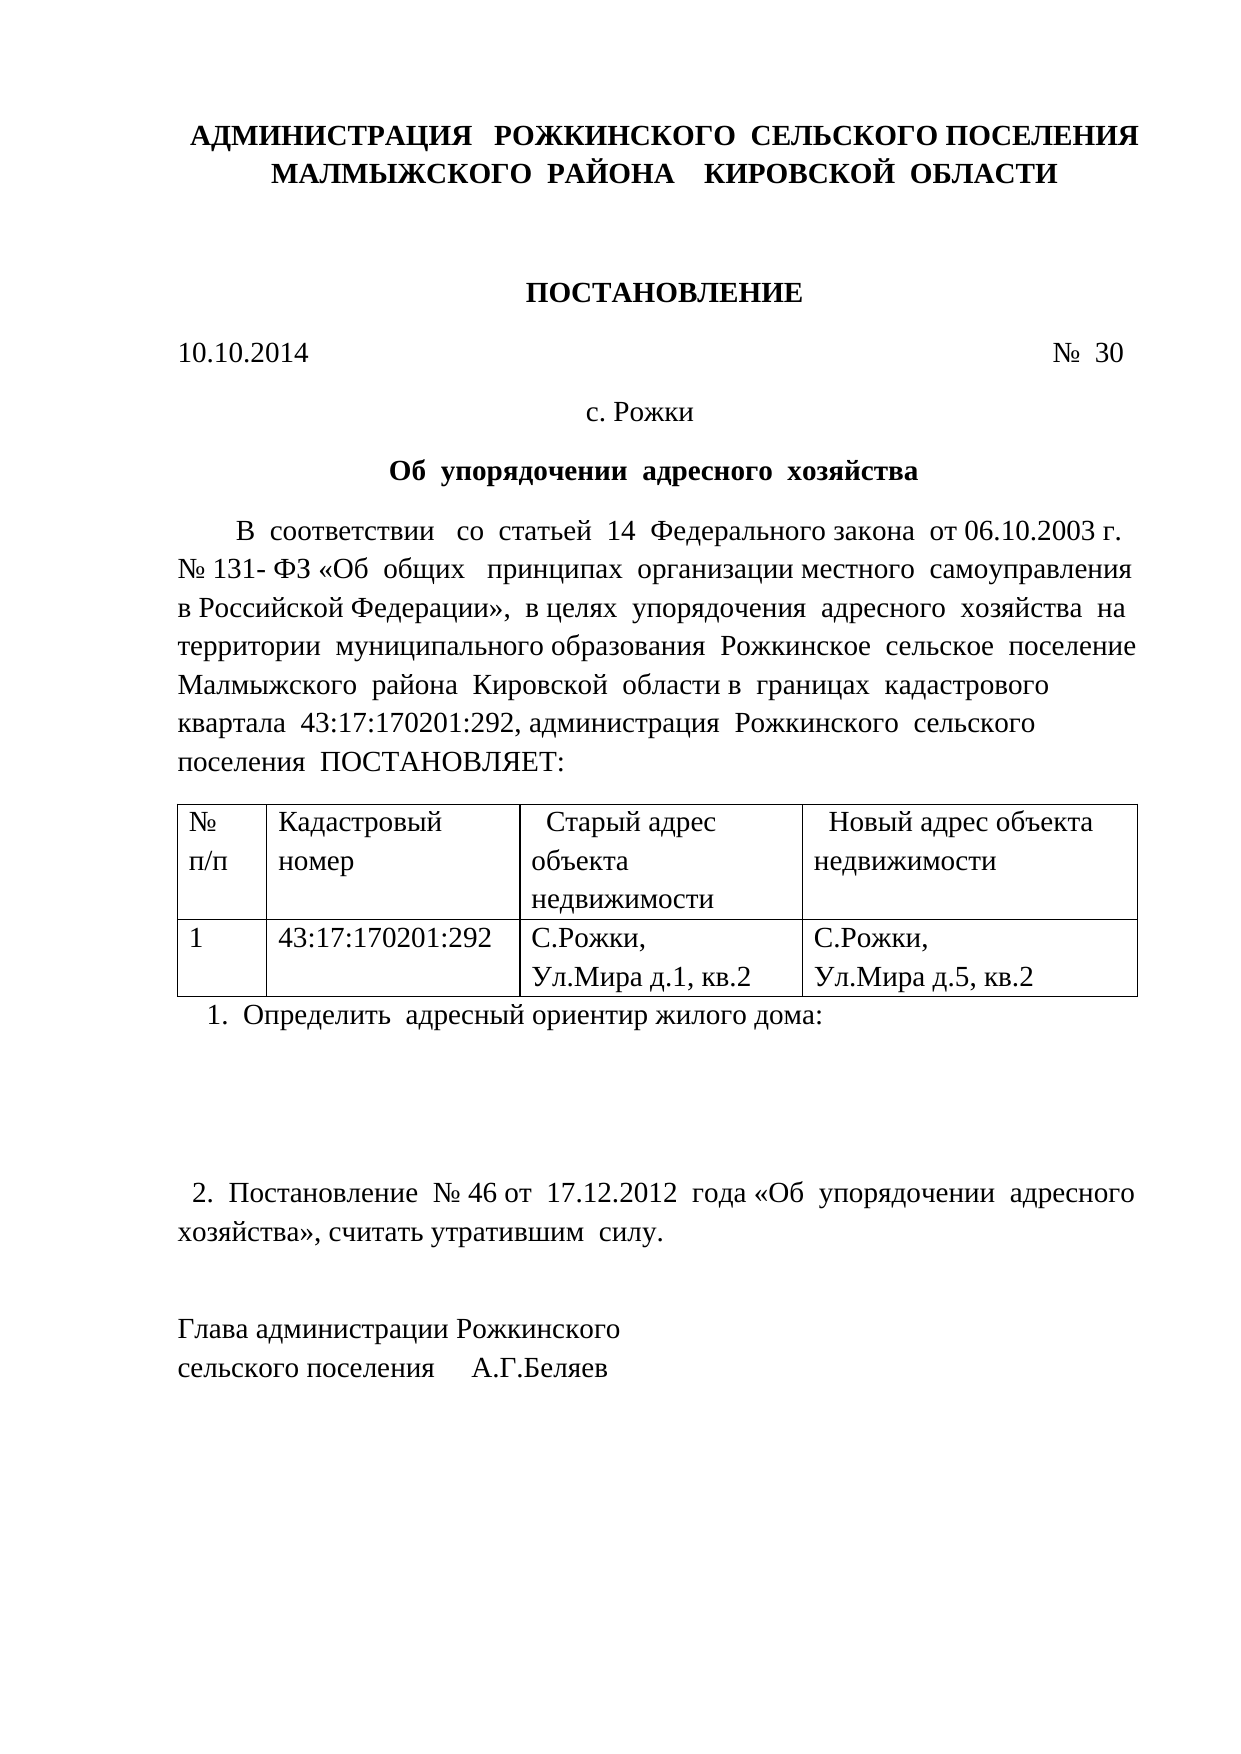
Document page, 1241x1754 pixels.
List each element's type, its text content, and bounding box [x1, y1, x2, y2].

table_cell С.Рожки, Ул.Мира д.1, кв.2 [521, 920, 802, 996]
table_header Новый адрес объекта недвижимости [803, 805, 1137, 919]
text В соответствии со статьей 14 Федерального закона от 06.10.2003 г. № 131- ФЗ «Об общих принципах организации местного самоуправления в Российской Федерации», в целях упорядочения адресного хозяйства на территории муниципального образования Рожкинское сельское поселение Малмыжского района Кировской области в границах кадастрового квартала 43:17:170201:292, администрация Рожкинского сельского поселения ПОСТАНОВЛЯЕТ: [177, 513, 1152, 778]
table_cell С.Рожки, Ул.Мира д.5, кв.2 [803, 920, 1137, 996]
table_header Старый адрес объекта недвижимости [521, 805, 802, 919]
table_header Кадастровый номер [267, 805, 519, 919]
text 2. Постановление № 46 от 17.12.2012 года «Об упорядочении адресного хозяйства», считать утратившим силу. [177, 1175, 1152, 1247]
text сельского поселения А.Г.Беляев [177, 1350, 1152, 1384]
text 10.10.2014 № 30 [177, 335, 1152, 368]
table_cell 1 [178, 920, 266, 996]
text АДМИНИСТРАЦИЯ РОЖКИНСКОГО СЕЛЬСКОГО ПОСЕЛЕНИЯ МАЛМЫЖСКОГО РАЙОНА КИРОВСКОЙ ОБЛАСТИ [177, 118, 1152, 190]
table_cell 43:17:170201:292 [267, 920, 519, 996]
text 1. Определить адресный ориентир жилого дома: [177, 997, 1152, 1031]
text Глава администрации Рожкинского [177, 1312, 1152, 1345]
text с. Рожки [177, 394, 1152, 428]
text ПОСТАНОВЛЕНИЕ [177, 275, 1152, 309]
table_header № п/п [178, 805, 266, 919]
text Об упорядочении адресного хозяйства [177, 453, 1152, 487]
